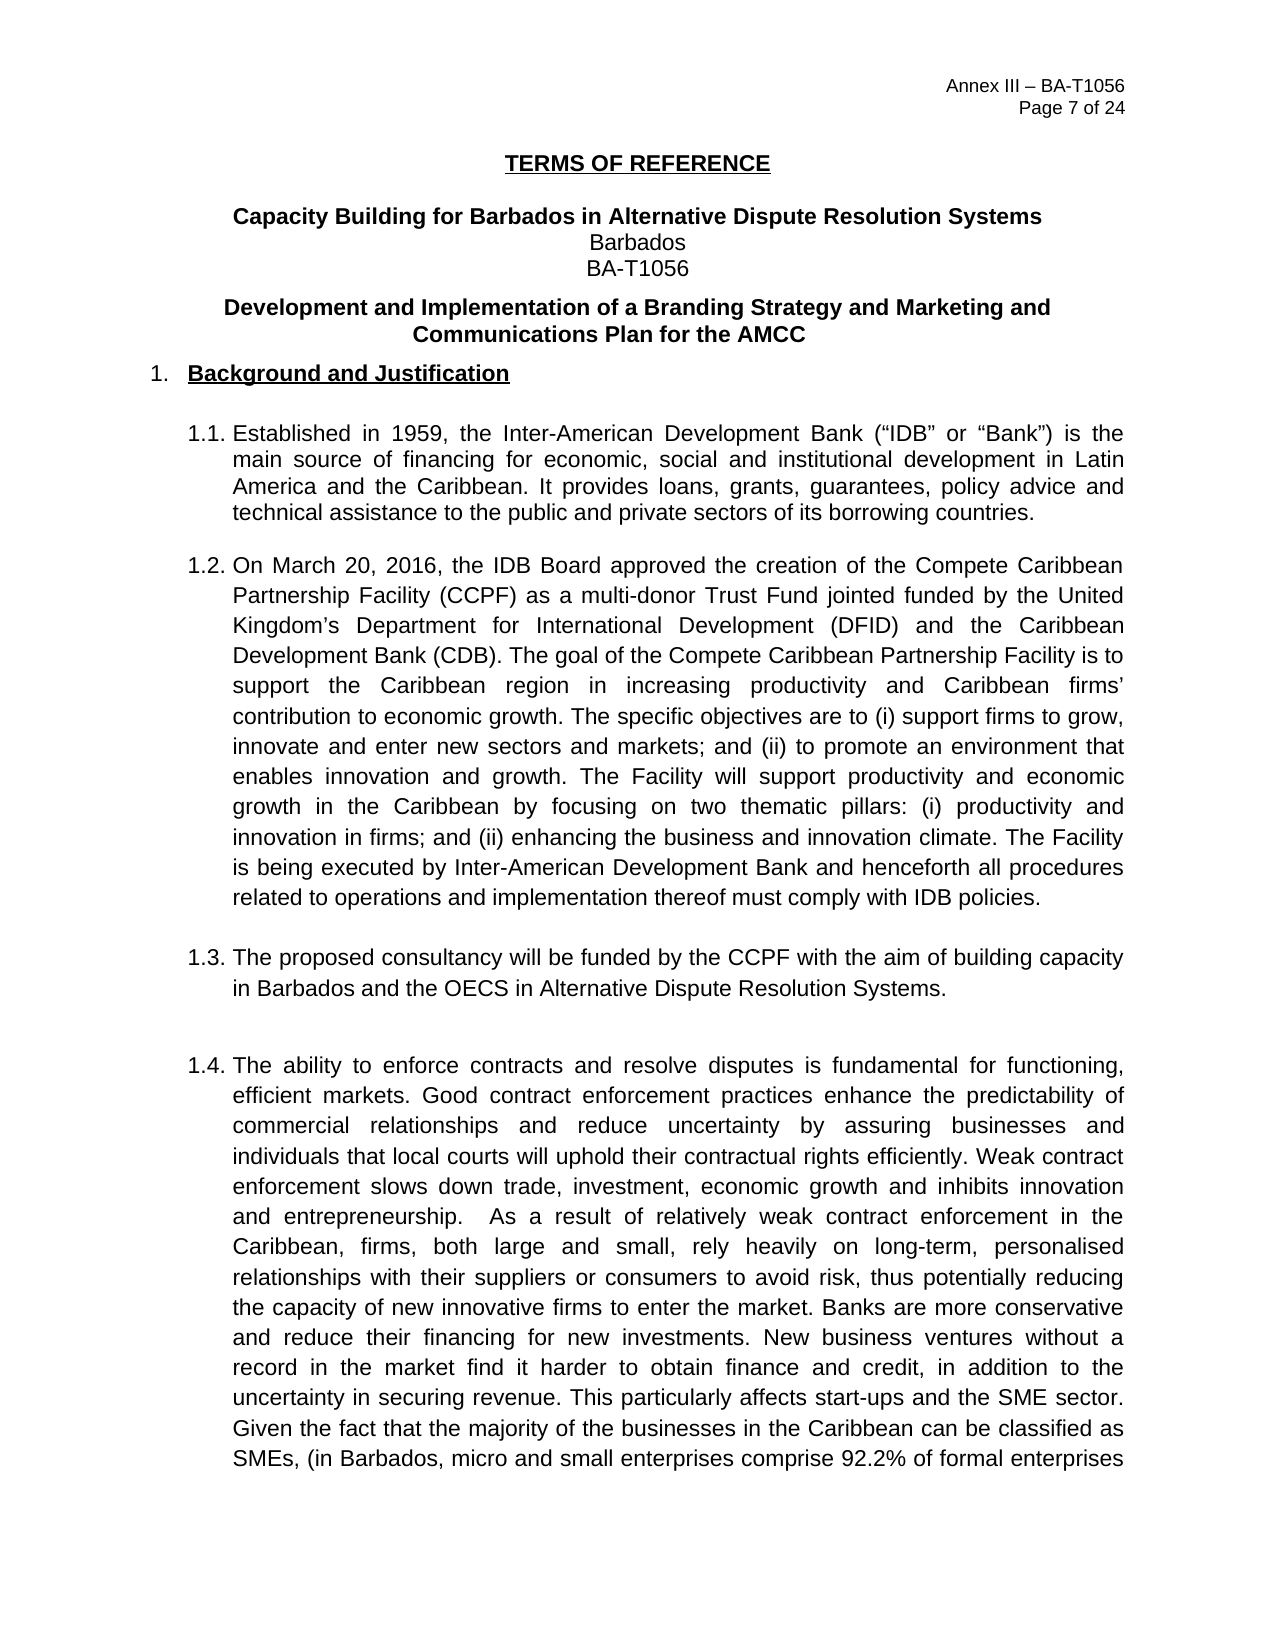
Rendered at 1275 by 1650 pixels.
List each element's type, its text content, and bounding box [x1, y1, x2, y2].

list On March 20, 2016, the IDB Board approved the creation of the Compete Caribbean Partnership Facility (CCPF) as a multi-donor Trust Fund jointed funded by the United Kingdom’s Department for International Development (DFID) and the Caribbean Development Bank (CDB). The goal of the Compete Caribbean Partnership Facility is to support the Caribbean region in increasing productivity and Caribbean firms’ contribution to economic growth. The specific objectives are to (i) support firms to grow, innovate and enter new sectors and markets; and (ii) to promote an environment that enables innovation and growth. The Facility will support productivity and economic growth in the Caribbean by focusing on two thematic pillars: (i) productivity and innovation in firms; and (ii) enhancing the business and innovation climate. The Facility is being executed by Inter-American Development Bank and henceforth all procedures related to operations and implementation thereof must comply with IDB policies. [187, 552, 1125, 910]
subtitle TERMS OF REFERENCE [150, 150, 1125, 176]
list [187, 1052, 1125, 1471]
list The proposed consultancy will be funded by the CCPF with the aim of building capacity in Barbados and the OECS in Alternative Dispute Resolution Systems. [187, 944, 1125, 1001]
list Established in 1959, the Inter-American Development Bank (“IDB” or “Bank”) is the main source of financing for economic, social and institutional development in Latin America and the Caribbean. It provides loans, grants, guarantees, policy advice and technical assistance to the public and private sectors of its borrowing countries. [187, 420, 1125, 525]
text Development and Implementation of a Branding Strategy and Marketing and Communications Plan for the AMCC [150, 294, 1125, 347]
text BA-T1056 [150, 255, 1125, 282]
text Capacity Building for Barbados in Alternative Dispute Resolution Systems [150, 203, 1125, 229]
list Background and Justification [150, 359, 1125, 386]
text Barbados [150, 229, 1125, 255]
